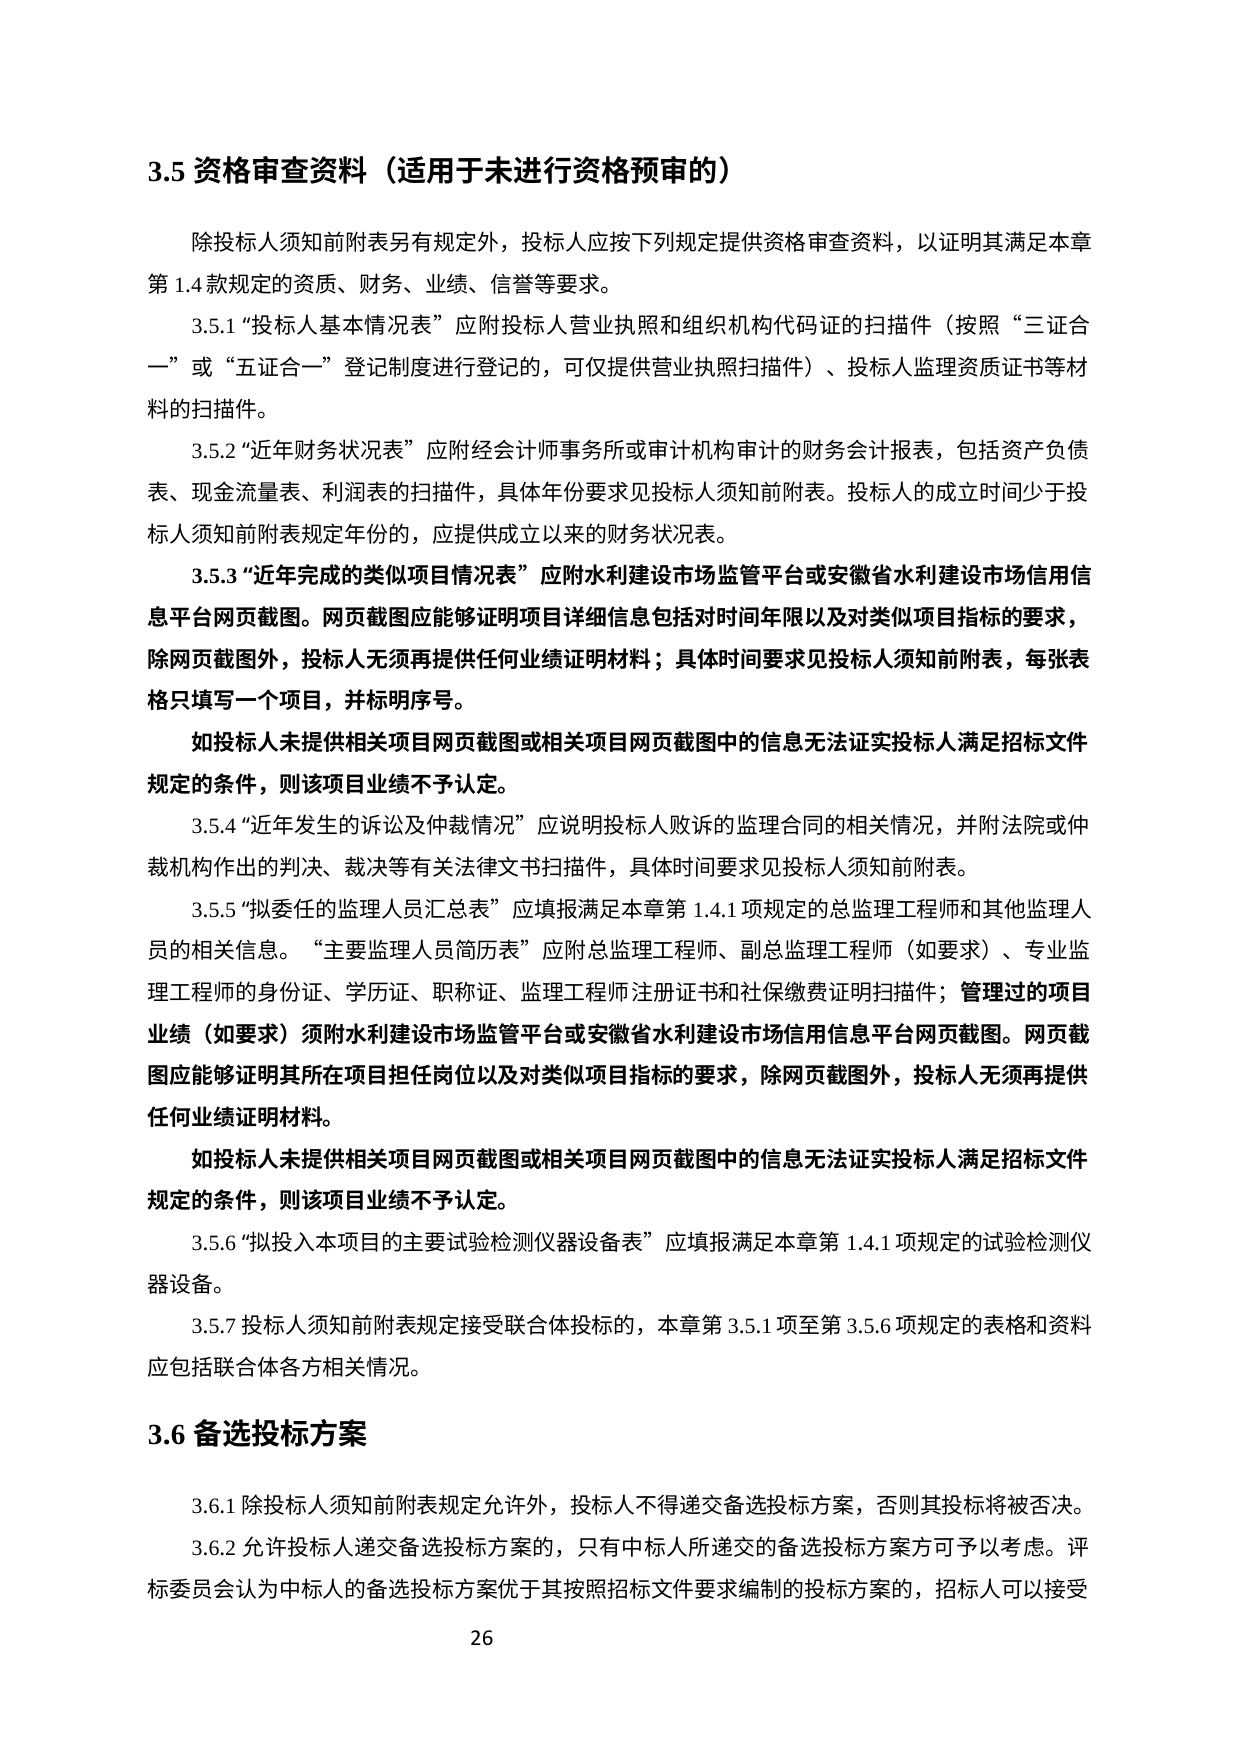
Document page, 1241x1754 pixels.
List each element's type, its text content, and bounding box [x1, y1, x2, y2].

text 3.5.5 “拟委任的监理人员汇总表”应填报满足本章第1.4.1项规定的总监理工程师和其他监理人员的相关信息。“主要监理人员简历表”应附总监理工程师、副总监理工程师（如要求）、专业监理工程师的身份证、学历证、职称证、监理工程师注册证书和社保缴费证明扫描件；管理过的项目业绩（如要求）须附水利建设市场监管平台或安徽省水利建设市场信用信息平台网页截图。网页截图应能够证明其所在项目担任岗位以及对类似项目指标的要求，除网页截图外，投标人无须再提供任何业绩证明材料。 [148, 884, 1092, 1134]
subtitle 3.5 资格审查资料（适用于未进行资格预审的） [148, 148, 1092, 190]
text 除投标人须知前附表另有规定外，投标人应按下列规定提供资格审查资料，以证明其满足本章第1.4款规定的资质、财务、业绩、信誉等要求。 [148, 217, 1092, 301]
text 3.5.6 “拟投入本项目的主要试验检测仪器设备表”应填报满足本章第1.4.1项规定的试验检测仪器设备。 [148, 1217, 1092, 1301]
text 3.5.1 “投标人基本情况表”应附投标人营业执照和组织机构代码证的扫描件（按照“三证合一”或“五证合一”登记制度进行登记的，可仅提供营业执照扫描件）、投标人监理资质证书等材料的扫描件。 [148, 301, 1092, 426]
text 3.5.7 投标人须知前附表规定接受联合体投标的，本章第3.5.1项至第3.5.6项规定的表格和资料应包括联合体各方相关情况。 [148, 1301, 1092, 1384]
text 如投标人未提供相关项目网页截图或相关项目网页截图中的信息无法证实投标人满足招标文件规定的条件，则该项目业绩不予认定。 [148, 1134, 1092, 1217]
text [148, 1522, 1092, 1605]
text 3.5.2 “近年财务状况表”应附经会计师事务所或审计机构审计的财务会计报表，包括资产负债表、现金流量表、利润表的扫描件，具体年份要求见投标人须知前附表。投标人的成立时间少于投标人须知前附表规定年份的，应提供成立以来的财务状况表。 [148, 426, 1092, 551]
text 3.5.4 “近年发生的诉讼及仲裁情况”应说明投标人败诉的监理合同的相关情况，并附法院或仲裁机构作出的判决、裁决等有关法律文书扫描件，具体时间要求见投标人须知前附表。 [148, 801, 1092, 884]
text 3.5.3 “近年完成的类似项目情况表”应附水利建设市场监管平台或安徽省水利建设市场信用信息平台网页截图。网页截图应能够证明项目详细信息包括对时间年限以及对类似项目指标的要求，除网页截图外，投标人无须再提供任何业绩证明材料；具体时间要求见投标人须知前附表，每张表格只填写一个项目，并标明序号。 [148, 551, 1092, 717]
subtitle 3.6 备选投标方案 [148, 1411, 1092, 1453]
text 3.6.1 除投标人须知前附表规定允许外，投标人不得递交备选投标方案，否则其投标将被否决。 [148, 1480, 1092, 1522]
text 如投标人未提供相关项目网页截图或相关项目网页截图中的信息无法证实投标人满足招标文件规定的条件，则该项目业绩不予认定。 [148, 717, 1092, 801]
